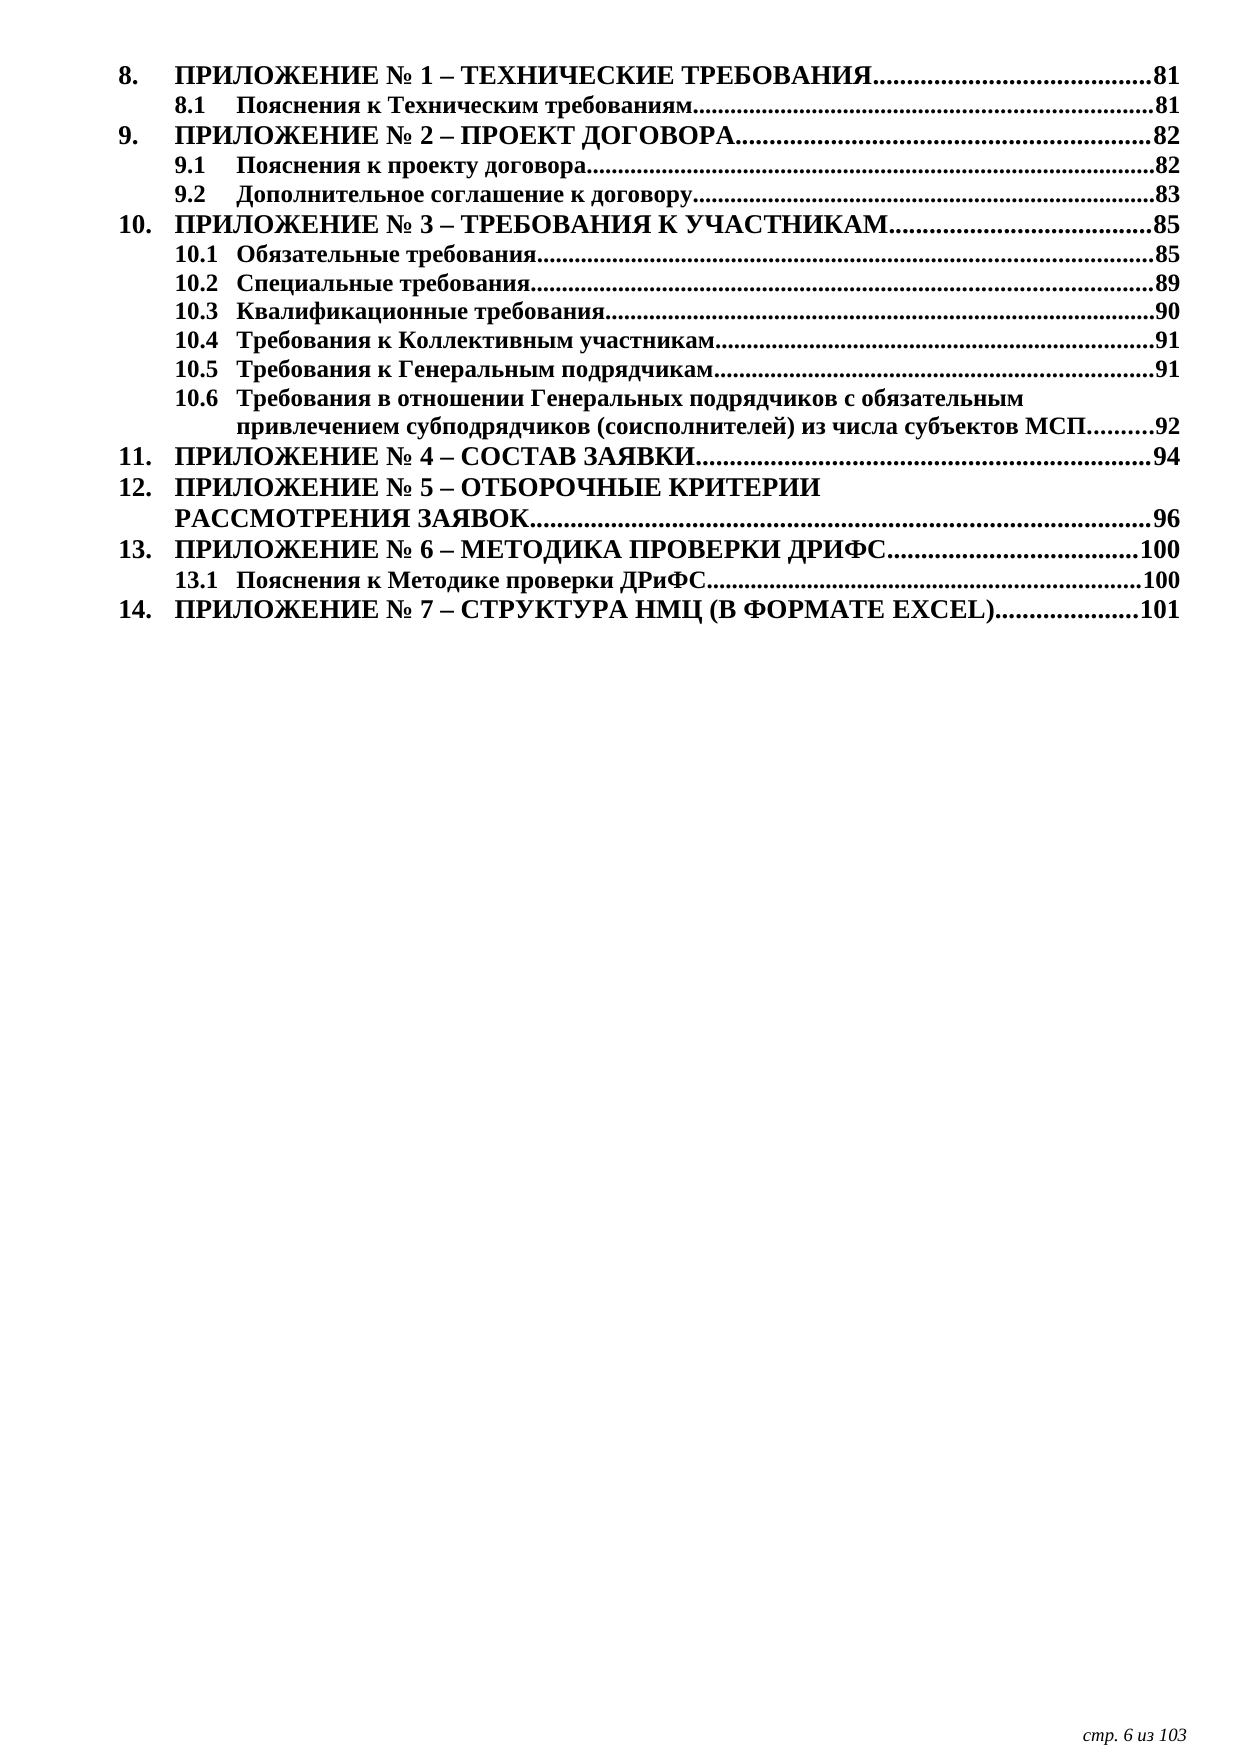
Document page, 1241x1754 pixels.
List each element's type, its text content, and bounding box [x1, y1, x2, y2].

text 8.1 Пояснения к Техническим требованиям 81 [174, 90, 1093, 119]
text 10.6 Требования в отношении Генеральных подрядчиков с обязательным привлечением субподрядчиков (соисполнителей) из числа субъектов МСП 92 [174, 383, 1093, 440]
text 10.1 Обязательные требования 85 [174, 239, 1093, 268]
text 10.5 Требования к Генеральным подрядчикам 91 [174, 354, 1093, 383]
text 9.2 Дополнительное соглашение к договору 83 [174, 179, 1093, 208]
text 13. ПРИЛОЖЕНИЕ № 6 – МЕТОДИКА ПРОВЕРКИ ДРИФС 100 [118, 533, 1063, 565]
text 9.1 Пояснения к проекту договора 82 [174, 150, 1093, 179]
text 12. ПРИЛОЖЕНИЕ № 5 – ОТБОРОЧНЫЕ КРИТЕРИИ РАССМОТРЕНИЯ ЗАЯВОК 96 [118, 471, 1063, 533]
text 14. ПРИЛОЖЕНИЕ № 7 – СТРУКТУРА НМЦ (в формате Excel) 101 [118, 593, 1063, 624]
text 10.4 Требования к Коллективным участникам 91 [174, 325, 1093, 354]
text 9. ПРИЛОЖЕНИЕ № 2 – ПРОЕКТ ДОГОВОРА 82 [118, 119, 1063, 150]
text 10.3 Квалификационные требования 90 [174, 296, 1093, 325]
text 8. ПРИЛОЖЕНИЕ № 1 – ТЕХНИЧЕСКИЕ ТРЕБОВАНИЯ 81 [118, 59, 1063, 90]
text 10.2 Специальные требования 89 [174, 268, 1093, 296]
text 13.1 Пояснения к Методике проверки ДРиФС 100 [174, 565, 1093, 593]
text 11. ПРИЛОЖЕНИЕ № 4 – СОСТАВ ЗАЯВКИ 94 [118, 440, 1063, 471]
text 10. ПРИЛОЖЕНИЕ № 3 – ТРЕБОВАНИЯ К УЧАСТНИКАМ 85 [118, 208, 1063, 239]
